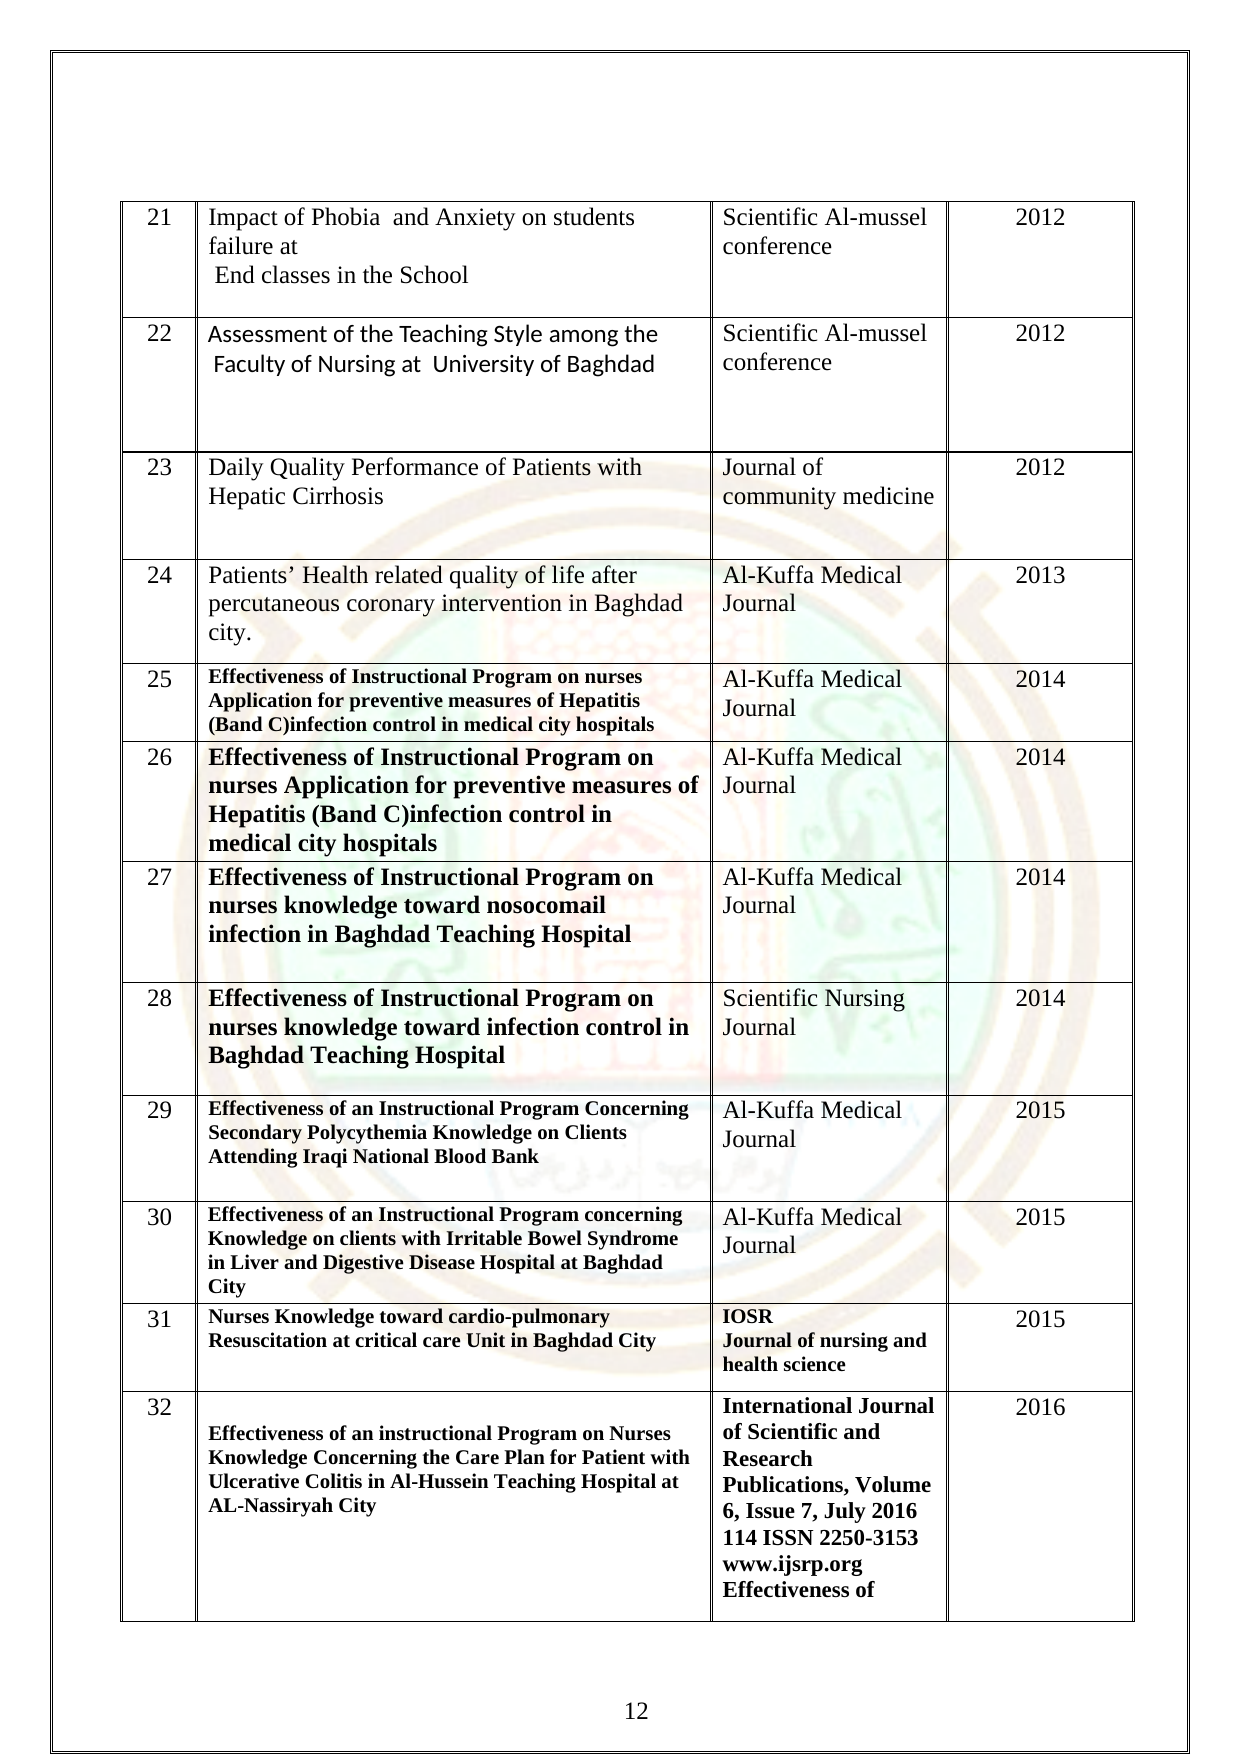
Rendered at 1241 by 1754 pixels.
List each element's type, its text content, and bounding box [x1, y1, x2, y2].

table_cell 2014 [949, 664, 1132, 741]
table_cell 2015 [949, 1096, 1132, 1201]
table_cell 21 [123, 202, 195, 317]
table_cell International Journal of Scientific and Research Publications, Volume 6, Issue 7, July 2016 114 ISSN 2250-3153 www.ijsrp.org Effectiveness of [713, 1392, 946, 1621]
table_cell Nurses Knowledge toward cardio-pulmonary Resuscitation at critical care Unit in Baghdad City [198, 1304, 710, 1391]
table_cell Al-Kuffa Medical Journal [713, 560, 946, 663]
table_cell 26 [123, 742, 195, 861]
table_cell 2015 [949, 1304, 1132, 1391]
table_cell 31 [123, 1304, 195, 1391]
table_cell Al-Kuffa Medical Journal [713, 1202, 946, 1303]
table_cell 27 [123, 862, 195, 982]
table_cell 30 [123, 1202, 195, 1303]
table_cell Scientific Al-mussel conference [713, 318, 946, 451]
table_cell 2014 [949, 862, 1132, 982]
table_cell 29 [123, 1096, 195, 1201]
table_cell 2014 [949, 983, 1132, 1094]
table_cell 2013 [949, 560, 1132, 663]
table_cell Effectiveness of Instructional Program on nurses Application for preventive measures of Hepatitis (Band C)infection control in medical city hospitals [198, 664, 710, 741]
table_cell Journal of community medicine [713, 453, 946, 559]
table_cell 2015 [949, 1202, 1132, 1303]
table_cell Effectiveness of Instructional Program on nurses knowledge toward nosocomail infection in Baghdad Teaching Hospital [198, 862, 710, 982]
table_cell Scientific Al-mussel conference [713, 202, 946, 317]
table_cell Effectiveness of Instructional Program on nurses knowledge toward infection control in Baghdad Teaching Hospital [198, 983, 710, 1094]
table_cell Effectiveness of Instructional Program on nurses Application for preventive measures of Hepatitis (Band C)infection control in medical city hospitals [198, 742, 710, 861]
table_cell 22 [123, 318, 195, 451]
table_cell 23 [123, 453, 195, 559]
table_cell Effectiveness of an instructional Program on Nurses Knowledge Concerning the Care Plan for Patient with Ulcerative Colitis in Al-Hussein Teaching Hospital at AL-Nassiryah City [198, 1392, 710, 1621]
table_cell Al-Kuffa Medical Journal [713, 862, 946, 982]
table_cell Daily Quality Performance of Patients with Hepatic Cirrhosis [198, 453, 710, 559]
table_cell Effectiveness of an Instructional Program Concerning Secondary Polycythemia Knowledge on Clients Attending Iraqi National Blood Bank [198, 1096, 710, 1201]
table_cell 2012 [949, 318, 1132, 451]
table_cell Patients’ Health related quality of life after percutaneous coronary intervention in Baghdad city. [198, 560, 710, 663]
table_cell 2016 [949, 1392, 1132, 1621]
table_cell 25 [123, 664, 195, 741]
table_cell 2012 [949, 453, 1132, 559]
table_cell Al-Kuffa Medical Journal [713, 664, 946, 741]
table_cell 32 [123, 1392, 195, 1621]
table_cell Impact of Phobia and Anxiety on students failure at End classes in the School [198, 202, 710, 317]
table_cell Scientific Nursing Journal [713, 983, 946, 1094]
table_cell 24 [123, 560, 195, 663]
table_cell Al-Kuffa Medical Journal [713, 742, 946, 861]
table_cell 28 [123, 983, 195, 1094]
table_cell Al-Kuffa Medical Journal [713, 1096, 946, 1201]
table_cell IOSR Journal of nursing and health science [713, 1304, 946, 1391]
table_cell 2014 [949, 742, 1132, 861]
table_cell 2012 [949, 202, 1132, 317]
table_cell Assessment of the Teaching Style among the Faculty of Nursing at University of Baghdad [198, 318, 710, 451]
table_cell Effectiveness of an Instructional Program concerning Knowledge on clients with Irritable Bowel Syndrome in Liver and Digestive Disease Hospital at Baghdad City [198, 1202, 710, 1303]
